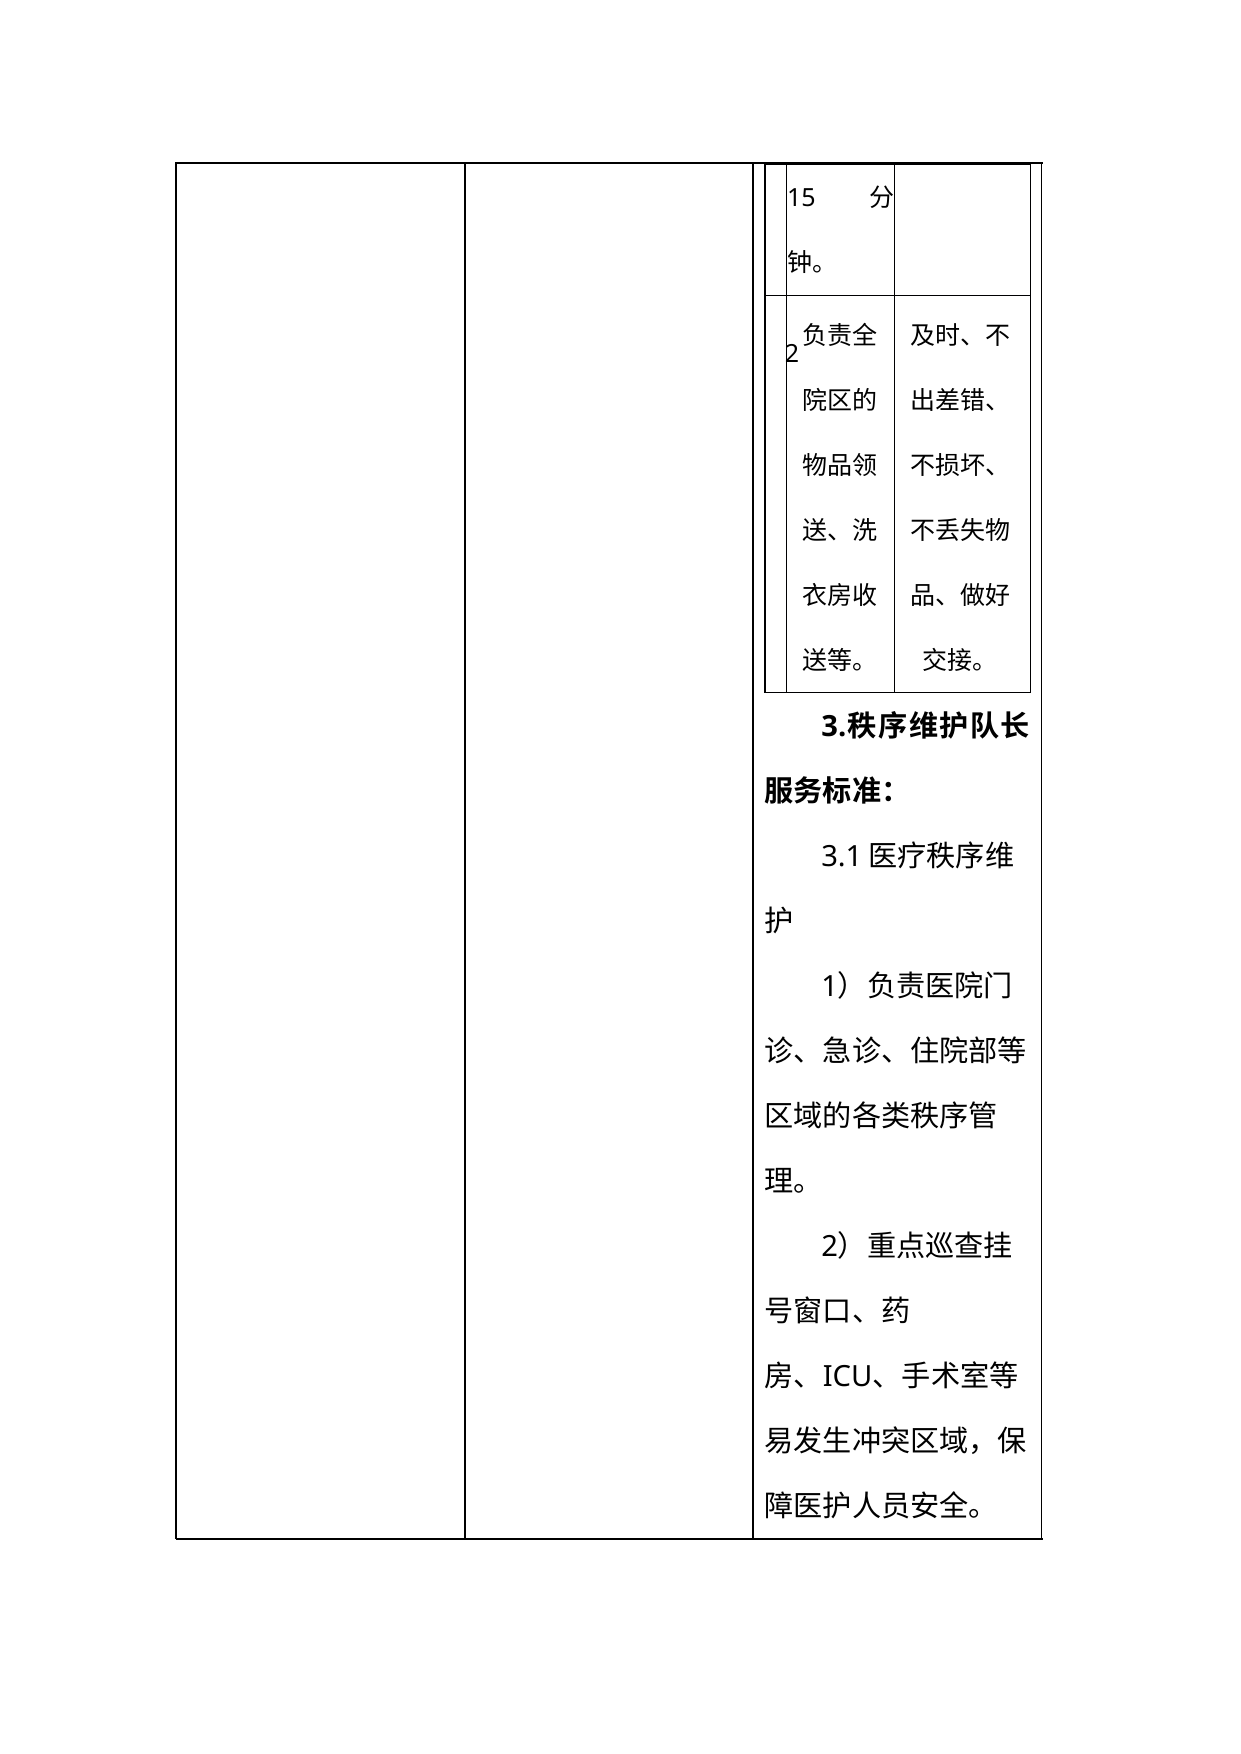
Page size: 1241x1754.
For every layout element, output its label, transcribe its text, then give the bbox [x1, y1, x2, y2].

table_cell [466, 164, 752, 1538]
table_cell 4 [177, 164, 464, 1538]
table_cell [754, 164, 1041, 1538]
